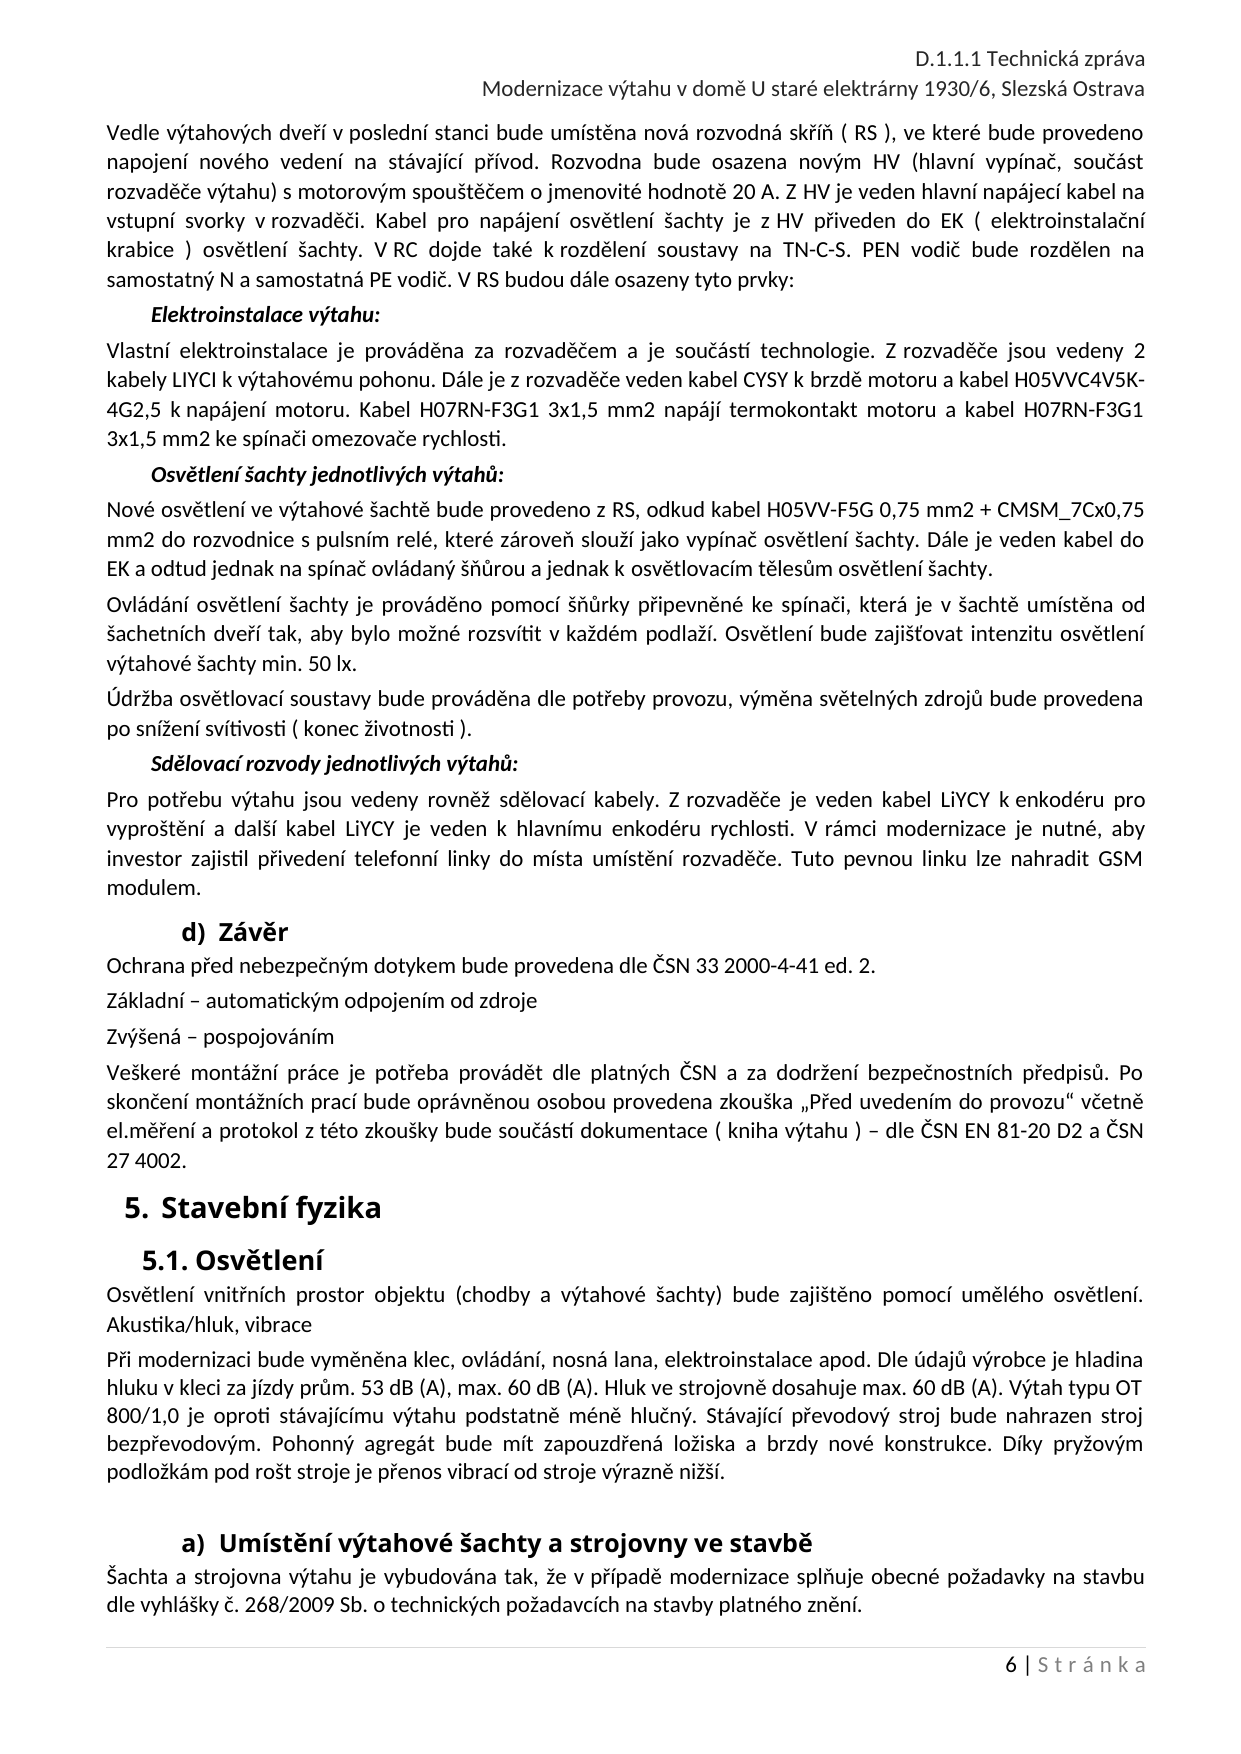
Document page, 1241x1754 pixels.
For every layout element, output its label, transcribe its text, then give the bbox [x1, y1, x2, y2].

text Pro potřebu výtahu jsou vedeny rovněž sdělovací kabely. Z rozvaděče je veden kabel LiYCY k enkodéru pro vyproštění a další kabel LiYCY je veden k hlavnímu enkodéru rychlosti. V rámci modernizace je nutné, aby investor zajistil přivedení telefonní linky do místa umístění rozvaděče. Tuto pevnou linku lze nahradit GSM modulem. [106, 785, 1146, 901]
subtitle Umístění výtahové šachty a strojovny ve stavbě [181, 1526, 1146, 1560]
text Nové osvětlení ve výtahové šachtě bude provedeno z RS, odkud kabel H05VV-F5G 0,75 mm2 + CMSM_7Cx0,75 mm2 do rozvodnice s pulsním relé, které zároveň slouží jako vypínač osvětlení šachty. Dále je veden kabel do EK a odtud jednak na spínač ovládaný šňůrou a jednak k osvětlovacím tělesům osvětlení šachty. [106, 496, 1146, 582]
text Zvýšená – pospojováním [106, 1022, 1146, 1050]
text Veškeré montážní práce je potřeba provádět dle platných ČSN a za dodržení bezpečnostních předpisů. Po skončení montážních prací bude oprávněnou osobou provedena zkouška „Před uvedením do provozu“ včetně el.měření a protokol z této zkoušky bude součástí dokumentace ( kniha výtahu ) – dle ČSN EN 81-20 D2 a ČSN 27 4002. [106, 1058, 1146, 1174]
text Při modernizaci bude vyměněna klec, ovládání, nosná lana, elektroinstalace apod. Dle údajů výrobce je hladina hluku v kleci za jízdy prům. 53 dB (A), max. 60 dB (A). Hluk ve strojovně dosahuje max. 60 dB (A). Výtah typu OT 800/1,0 je oproti stávajícímu výtahu podstatně méně hlučný. Stávající převodový stroj bude nahrazen stroj bezpřevodovým. Pohonný agregát bude mít zapouzdřená ložiska a brzdy nové konstrukce. Díky pryžovým podložkám pod rošt stroje je přenos vibrací od stroje výrazně nižší. [106, 1345, 1146, 1486]
text Základní – automatickým odpojením od zdroje [106, 986, 1146, 1014]
text Ovládání osvětlení šachty je prováděno pomocí šňůrky připevněné ke spínači, která je v šachtě umístěna od šachetních dveří tak, aby bylo možné rozsvítit v každém podlaží. Osvětlení bude zajišťovat intenzitu osvětlení výtahové šachty min. 50 lx. [106, 590, 1146, 677]
text Údržba osvětlovací soustavy bude prováděna dle potřeby provozu, výměna světelných zdrojů bude provedena po snížení svítivosti ( konec životnosti ). [106, 684, 1146, 742]
subtitle Osvětlení [142, 1242, 1146, 1279]
text Vedle výtahových dveří v poslední stanci bude umístěna nová rozvodná skříň ( RS ), ve které bude provedeno napojení nového vedení na stávající přívod. Rozvodna bude osazena novým HV (hlavní vypínač, součást rozvaděče výtahu) s motorovým spouštěčem o jmenovité hodnotě 20 A. Z HV je veden hlavní napájecí kabel na vstupní svorky v rozvaděči. Kabel pro napájení osvětlení šachty je z HV přiveden do EK ( elektroinstalační krabice ) osvětlení šachty. V RC dojde také k rozdělení soustavy na TN-C-S. PEN vodič bude rozdělen na samostatný N a samostatná PE vodič. V RS budou dále osazeny tyto prvky: [106, 118, 1146, 293]
text Ochrana před nebezpečným dotykem bude provedena dle ČSN 33 2000-4-41 ed. 2. [106, 951, 1146, 979]
text Sdělovací rozvody jednotlivých výtahů: [106, 749, 1146, 777]
text Šachta a strojovna výtahu je vybudována tak, že v případě modernizace splňuje obecné požadavky na stavbu dle vyhlášky č. 268/2009 Sb. o technických požadavcích na stavby platného znění. [106, 1562, 1146, 1618]
subtitle Závěr [181, 915, 1146, 949]
text Osvětlení šachty jednotlivých výtahů: [106, 460, 1146, 488]
text Osvětlení vnitřních prostor objektu (chodby a výtahové šachty) bude zajištěno pomocí umělého osvětlení. Akustika/hluk, vibrace [106, 1280, 1146, 1338]
text Elektroinstalace výtahu: [106, 301, 1146, 329]
text Vlastní elektroinstalace je prováděna za rozvaděčem a je součástí technologie. Z rozvaděče jsou vedeny 2 kabely LIYCI k výtahovému pohonu. Dále je z rozvaděče veden kabel CYSY k brzdě motoru a kabel H05VVC4V5K-4G2,5 k napájení motoru. Kabel H07RN-F3G1 3x1,5 mm2 napájí termokontakt motoru a kabel H07RN-F3G1 3x1,5 mm2 ke spínači omezovače rychlosti. [106, 336, 1146, 452]
subtitle Stavební fyzika [124, 1188, 1146, 1227]
